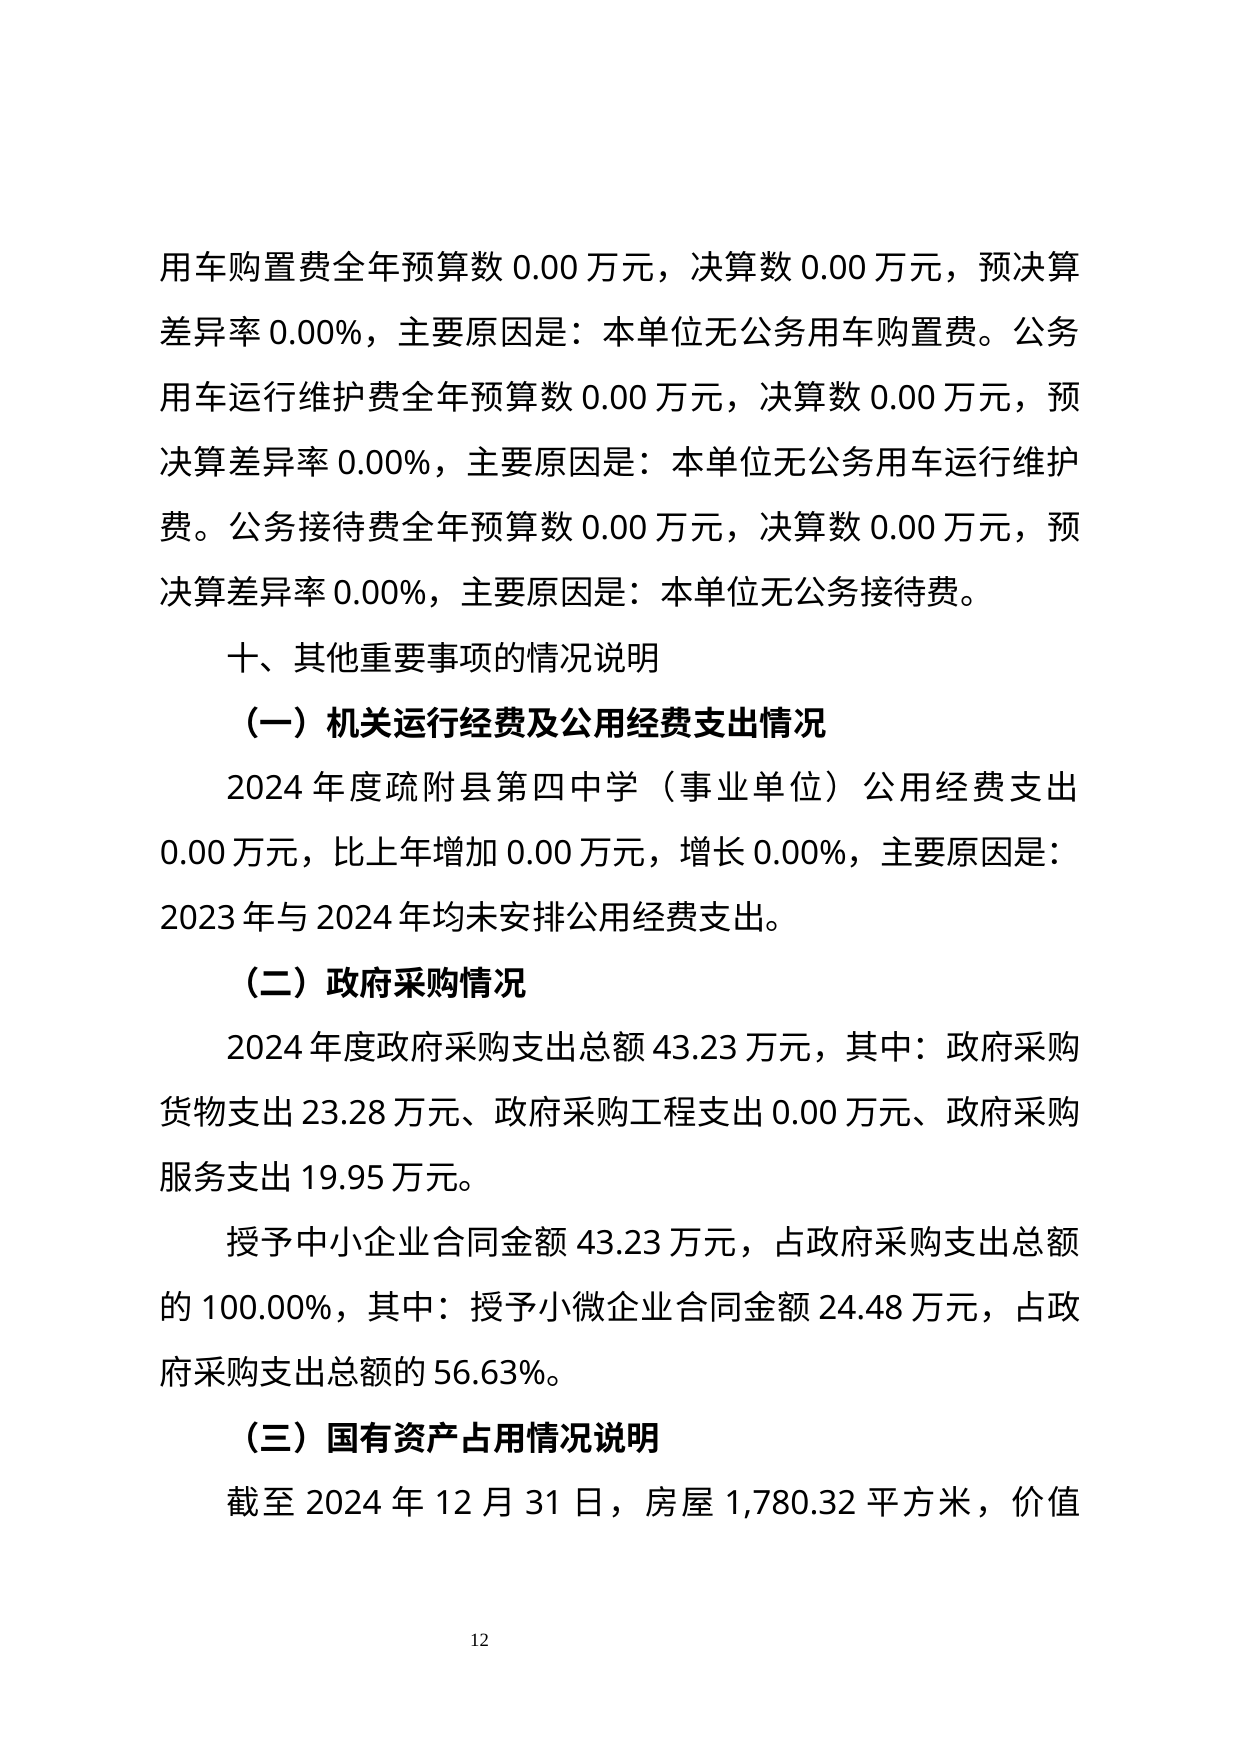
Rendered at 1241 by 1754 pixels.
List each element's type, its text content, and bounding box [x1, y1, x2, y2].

text 2024年度政府采购支出总额43.23万元，其中：政府采购货物支出23.28万元、政府采购工程支出0.00万元、政府采购服务支出19.95万元。 [159, 1013, 1081, 1208]
text 授予中小企业合同金额43.23万元，占政府采购支出总额的100.00%，其中：授予小微企业合同金额24.48万元，占政府采购支出总额的56.63%。 [159, 1208, 1081, 1403]
text （二）政府采购情况 [159, 948, 1081, 1013]
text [159, 1468, 1081, 1533]
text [159, 233, 1081, 623]
text （一）机关运行经费及公用经费支出情况 [159, 688, 1081, 753]
text （三）国有资产占用情况说明 [159, 1403, 1081, 1468]
text 十、其他重要事项的情况说明 [159, 623, 1081, 688]
text 2024年度疏附县第四中学（事业单位）公用经费支出0.00万元，比上年增加0.00万元，增长0.00%，主要原因是：2023年与2024年均未安排公用经费支出。 [159, 753, 1081, 948]
